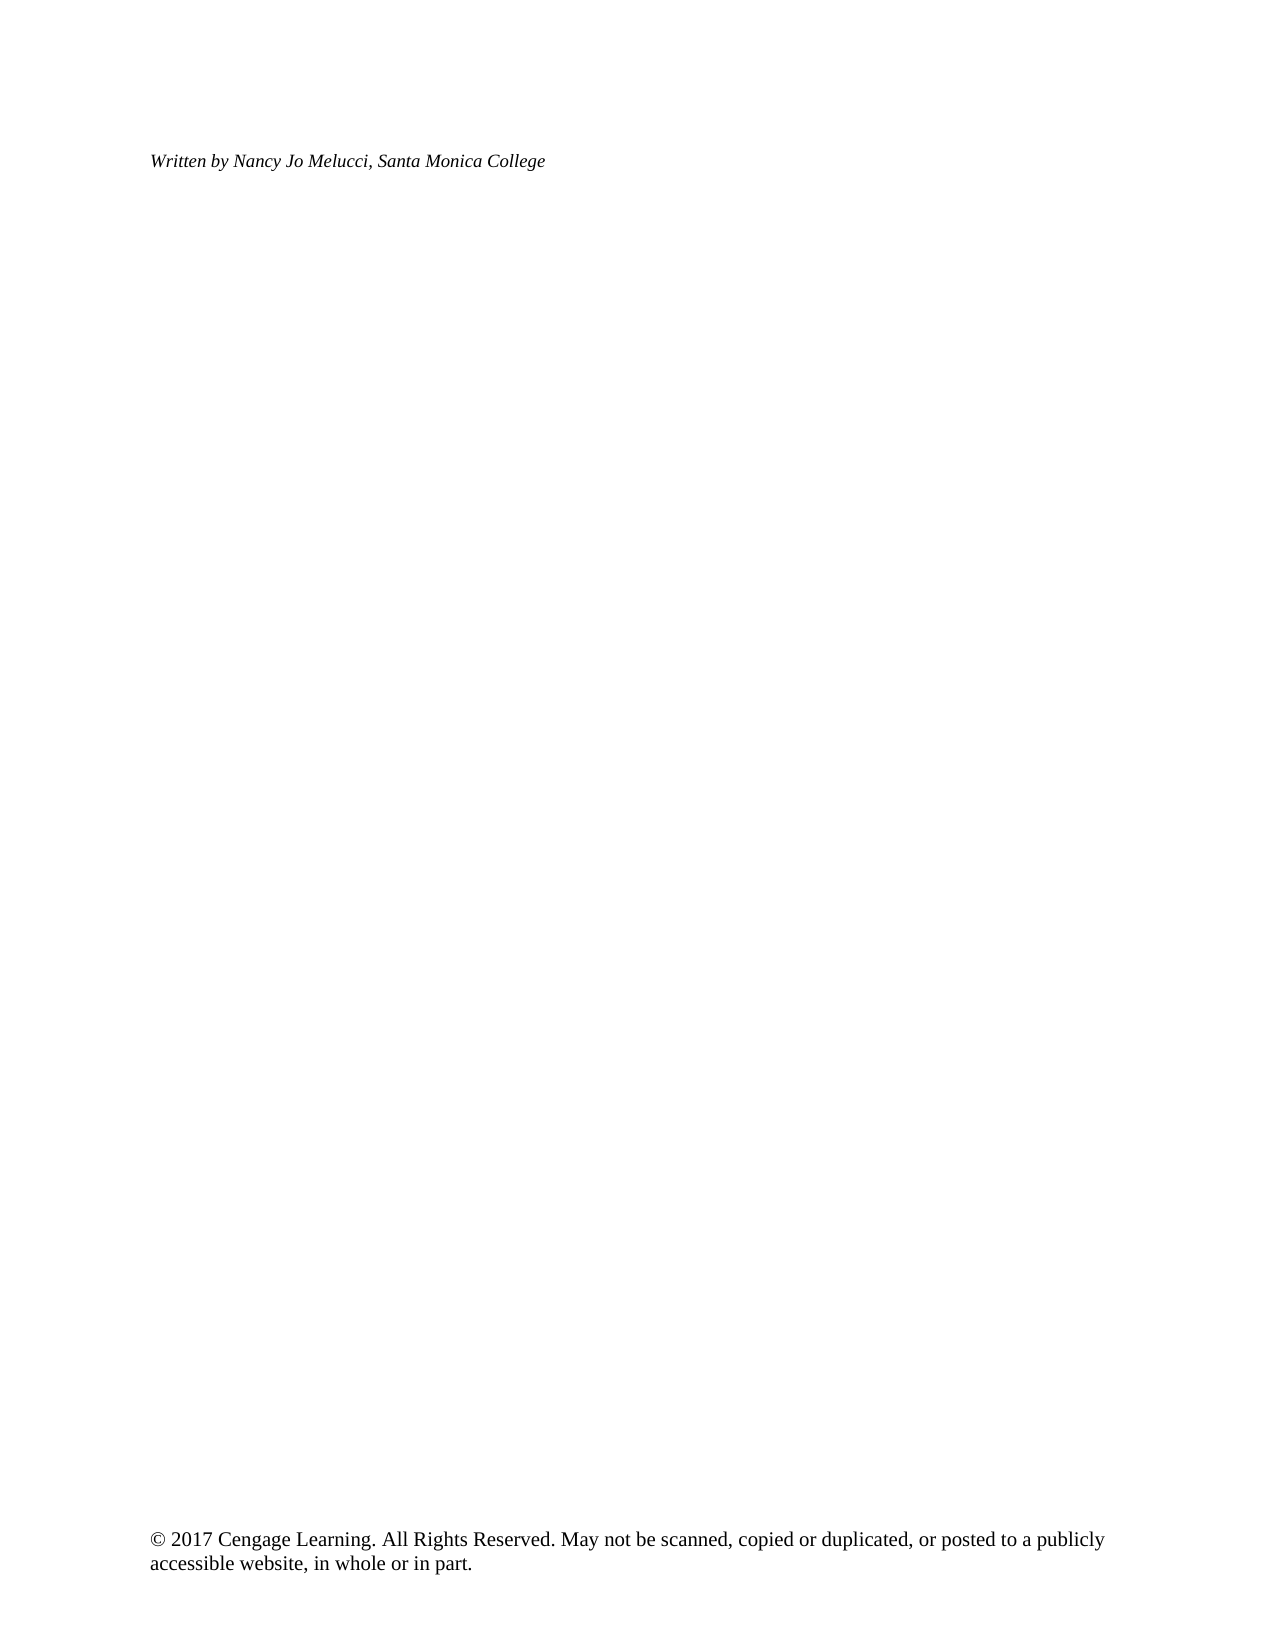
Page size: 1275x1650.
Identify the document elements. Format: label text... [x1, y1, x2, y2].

text Written by Nancy Jo Melucci, College [150, 150, 1125, 172]
